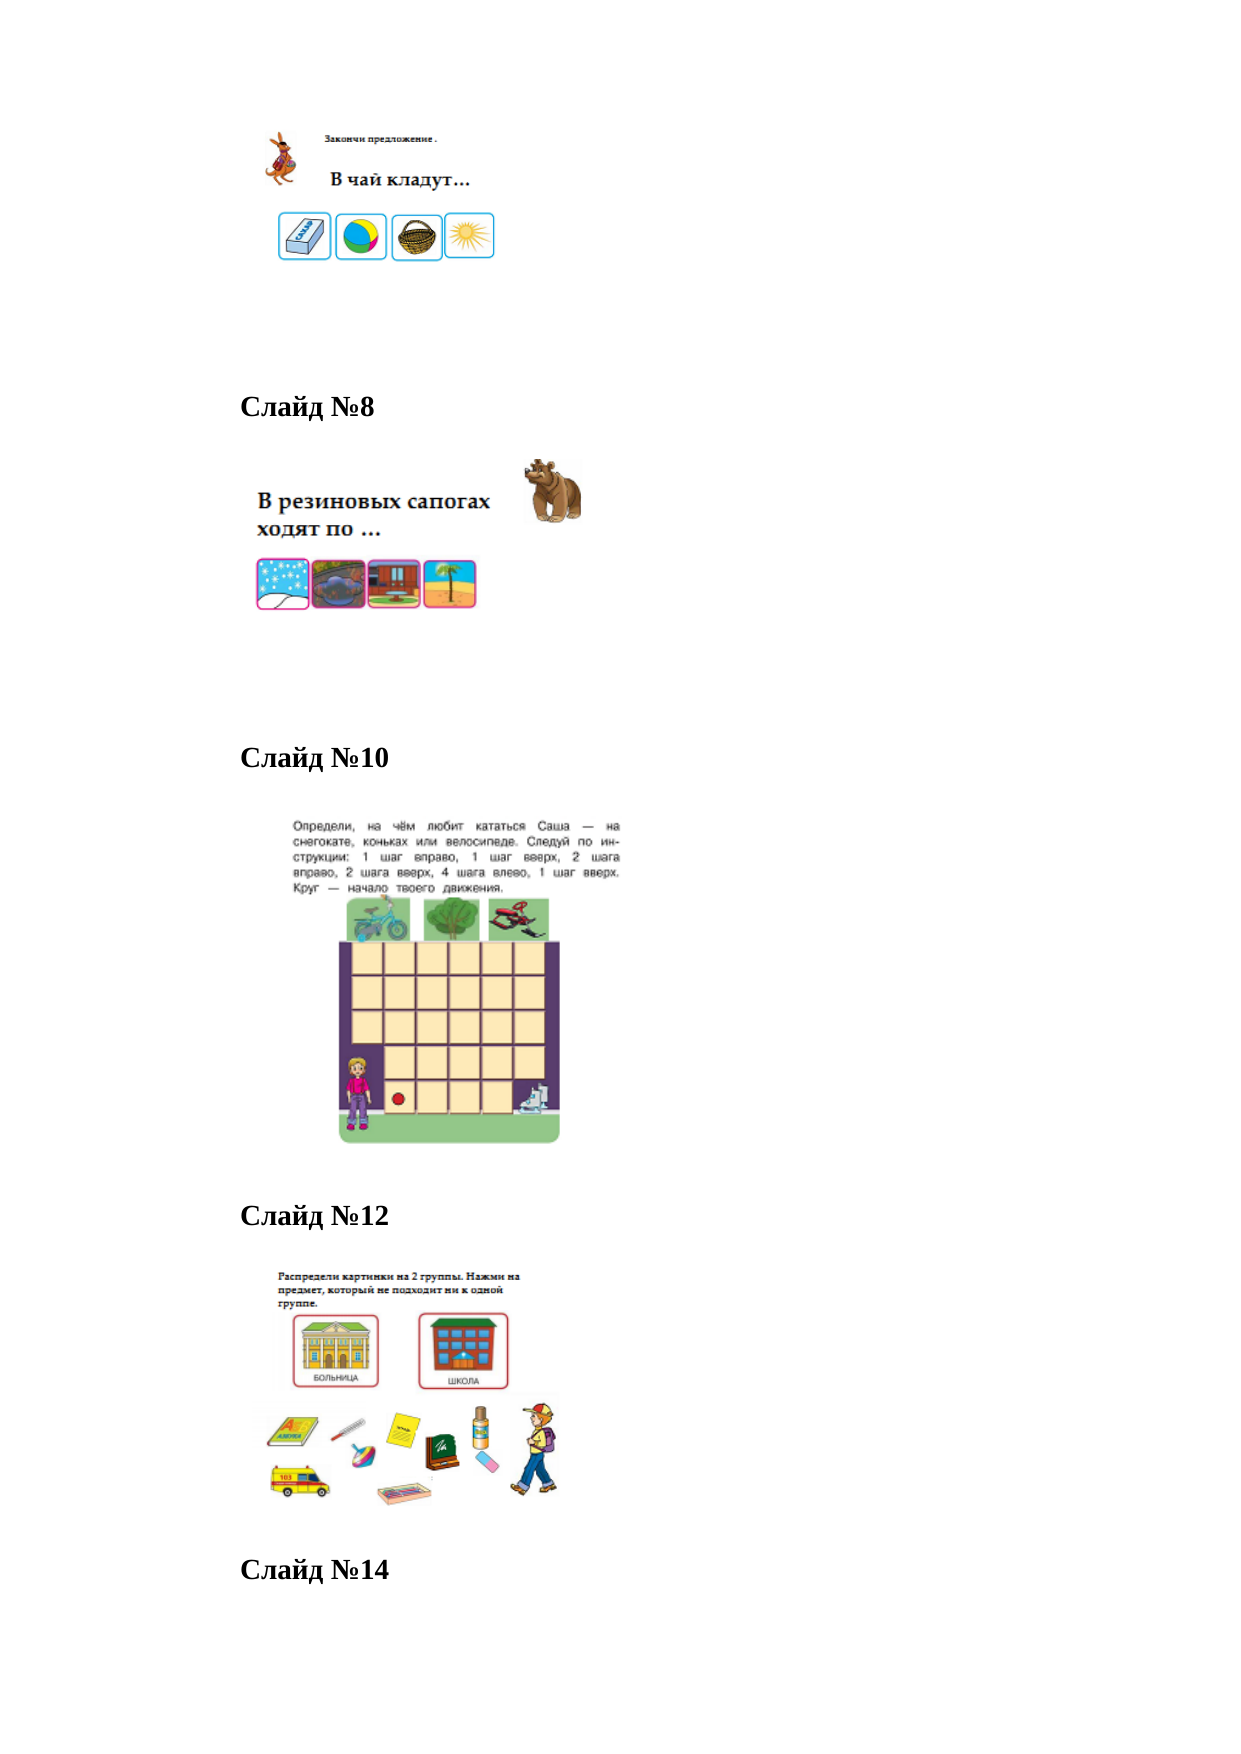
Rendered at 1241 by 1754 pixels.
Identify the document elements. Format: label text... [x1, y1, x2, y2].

picture [239, 1269, 574, 1518]
picture [239, 459, 594, 706]
text Слайд №8 [177, 389, 1152, 422]
picture [239, 118, 552, 354]
text Слайд №10 [177, 741, 1152, 774]
picture [239, 811, 685, 1164]
text Слайд №14 [177, 1552, 1152, 1586]
text Слайд №12 [177, 1198, 1152, 1232]
